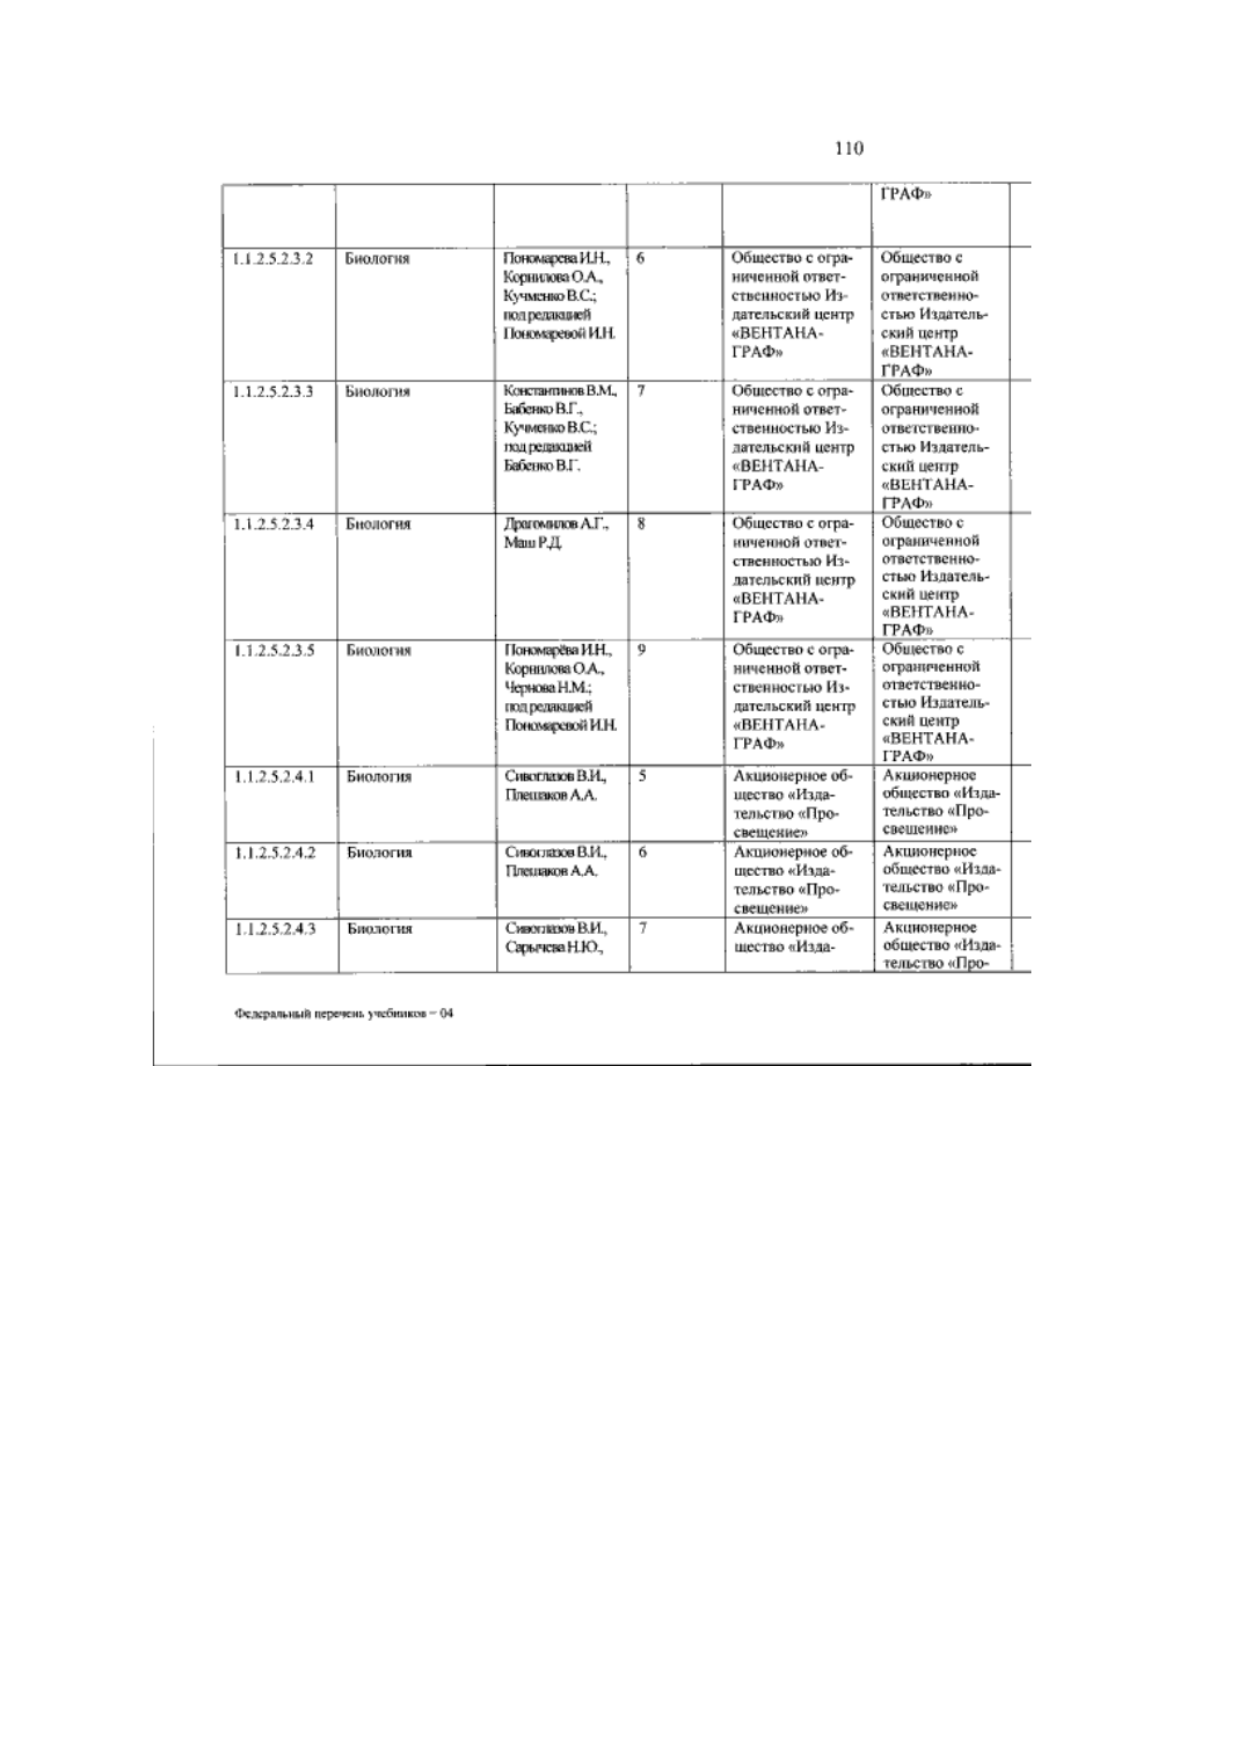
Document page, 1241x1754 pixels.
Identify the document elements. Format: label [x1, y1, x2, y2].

picture [154, 118, 1032, 1066]
